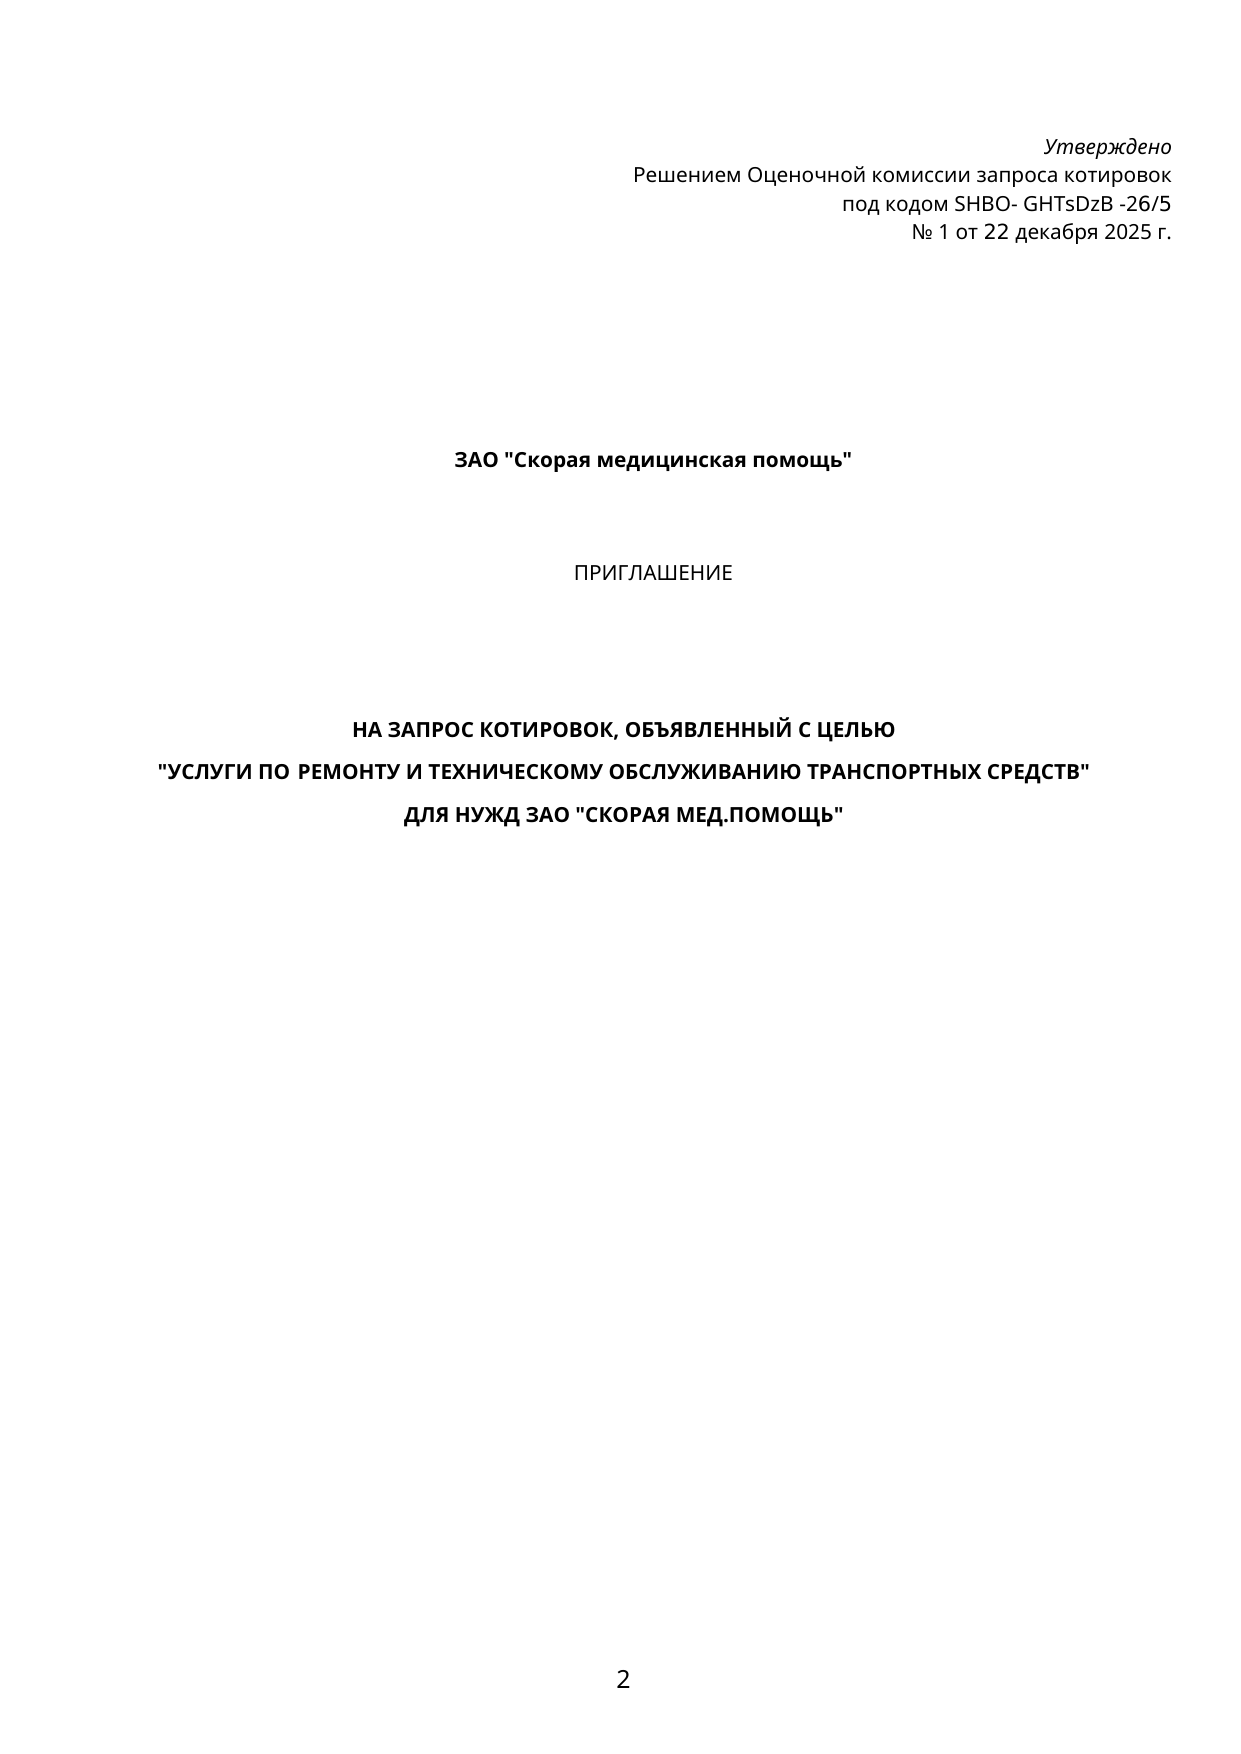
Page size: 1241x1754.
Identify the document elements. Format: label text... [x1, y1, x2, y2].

text Решением Оценочной комиссии запроса котировок под кодом SHBO- GHTsDzB -26/5 № 1 от 22 декабря 2025 г. [75, 160, 1172, 246]
text Утверждено [75, 132, 1172, 160]
text НА ЗАПРОС КОТИРОВОК, ОБЪЯВЛЕННЫЙ С ЦЕЛЬЮ [75, 715, 1172, 743]
text ЗАО "Скорая медицинская помощь" [75, 445, 1172, 473]
text ДЛЯ НУЖД ЗАО "СКОРАЯ МЕД.ПОМОЩЬ" [75, 800, 1172, 828]
text ПРИГЛАШЕНИЕ [75, 558, 1172, 587]
text "УСЛУГИ ПО РЕМОНТУ И ТЕХНИЧЕСКОМУ ОБСЛУЖИВАНИЮ ТРАНСПОРТНЫХ СРЕДСТВ" [75, 757, 1172, 786]
